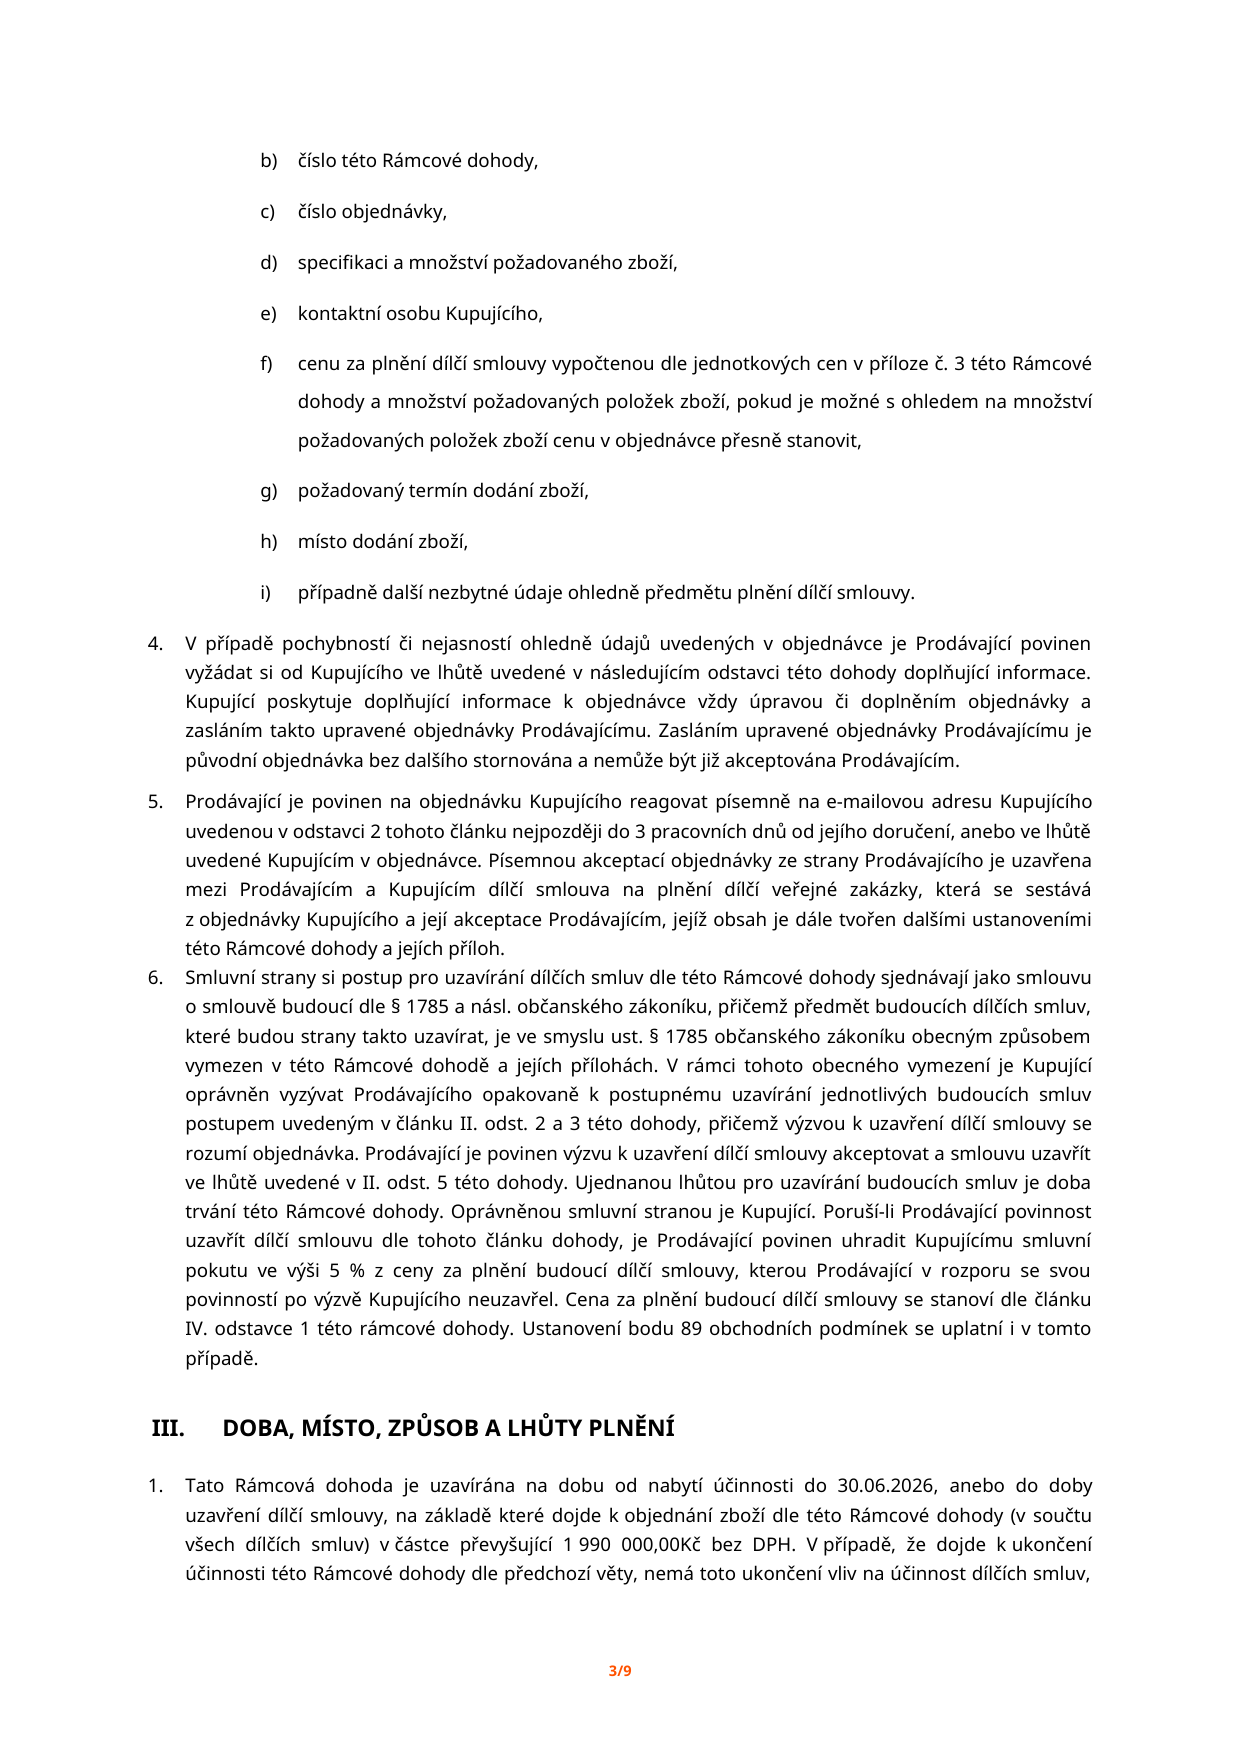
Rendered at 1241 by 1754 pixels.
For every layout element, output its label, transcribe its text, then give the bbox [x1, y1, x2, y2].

list cenu za plnění dílčí smlouvy vypočtenou dle jednotkových cen v příloze č. 3 této Rámcové dohody a množství požadovaných položek zboží, pokud je možné s ohledem na množství požadovaných položek zboží cenu v objednávce přesně stanovit, [260, 351, 1093, 452]
list V případě pochybností či nejasností ohledně údajů uvedených v objednávce je Prodávající povinen vyžádat si od Kupujícího ve lhůtě uvedené v následujícím odstavci této dohody doplňující informace. Kupující poskytuje doplňující informace k objednávce vždy úpravou či doplněním objednávky a zasláním takto upravené objednávky Prodávajícímu. Zasláním upravené objednávky Prodávajícímu je původní objednávka bez dalšího stornována a nemůže být již akceptována Prodávajícím. [148, 630, 1093, 772]
list případně další nezbytné údaje ohledně předmětu plnění dílčí smlouvy. [260, 579, 1093, 605]
list Prodávající je povinen na objednávku Kupujícího reagovat písemně na e-mailovou adresu Kupujícího uvedenou v odstavci 2 tohoto článku nejpozději do 3 pracovních dnů od jejího doručení, anebo ve lhůtě uvedené Kupujícím v objednávce. Písemnou akceptací objednávky ze strany Prodávajícího je uzavřena mezi Prodávajícím a Kupujícím dílčí smlouva na plnění dílčí veřejné zakázky, která se sestává z objednávky Kupujícího a její akceptace Prodávajícím, jejíž obsah je dále tvořen dalšími ustanoveními této Rámcové dohody a jejích příloh. [148, 789, 1093, 961]
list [148, 1473, 1093, 1586]
list číslo této Rámcové dohody, [260, 148, 1093, 173]
list specifikaci a množství požadovaného zboží, [260, 249, 1093, 274]
list kontaktní osobu Kupujícího, [260, 300, 1093, 325]
list místo dodání zboží, [260, 528, 1093, 554]
list DOBA, MÍSTO, ZPŮSOB A LHŮTY PLNĚNÍ [185, 1412, 1093, 1443]
list požadovaný termín dodání zboží, [260, 478, 1093, 503]
list Smluvní strany si postup pro uzavírání dílčích smluv dle této Rámcové dohody sjednávají jako smlouvu o smlouvě budoucí dle § 1785 a násl. občanského zákoníku, přičemž předmět budoucích dílčích smluv, které budou strany takto uzavírat, je ve smyslu ust. § 1785 občanského zákoníku obecným způsobem vymezen v této Rámcové dohodě a jejích přílohách. V rámci tohoto obecného vymezení je Kupující oprávněn vyzývat Prodávajícího opakovaně k postupnému uzavírání jednotlivých budoucích smluv postupem uvedeným v článku II. odst. 2 a 3 této dohody, přičemž výzvou k uzavření dílčí smlouvy se rozumí objednávka. Prodávající je povinen výzvu k uzavření dílčí smlouvy akceptovat a smlouvu uzavřít ve lhůtě uvedené v II. odst. 5 této dohody. Ujednanou lhůtou pro uzavírání budoucích smluv je doba trvání této Rámcové dohody. Oprávněnou smluvní stranou je Kupující. Poruší-li Prodávající povinnost uzavřít dílčí smlouvu dle tohoto článku dohody, je Prodávající povinen uhradit Kupujícímu smluvní pokutu ve výši 5 % z ceny za plnění budoucí dílčí smlouvy, kterou Prodávající v rozporu se svou povinností po výzvě Kupujícího neuzavřel. Cena za plnění budoucí dílčí smlouvy se stanoví dle článku IV. odstavce 1 této rámcové dohody. Ustanovení bodu 89 obchodních podmínek se uplatní i v tomto případě. [148, 964, 1093, 1370]
list číslo objednávky, [260, 198, 1093, 224]
